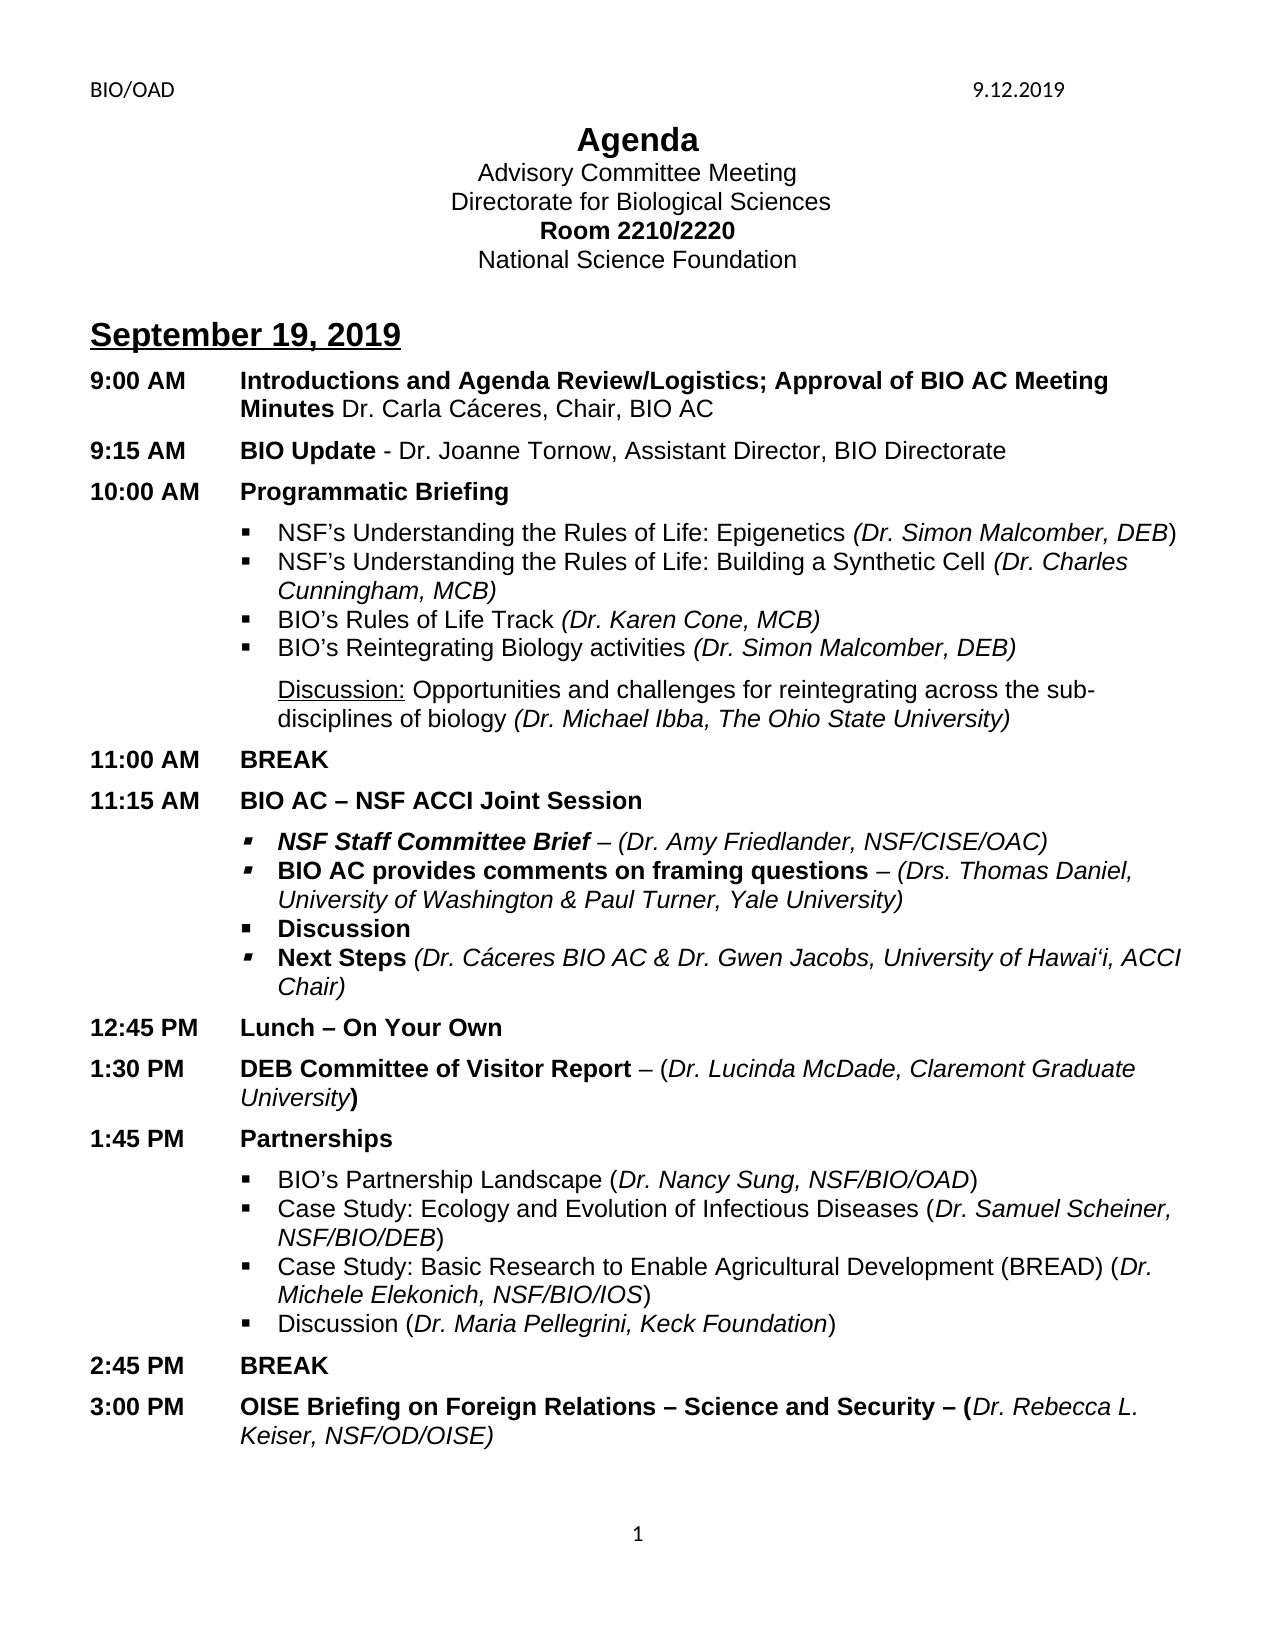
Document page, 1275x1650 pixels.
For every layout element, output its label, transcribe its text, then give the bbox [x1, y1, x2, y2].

text 10:00 AM Programmatic Briefing [90, 477, 1185, 506]
list Discussion (Dr. Maria Pellegrini, Keck Foundation) [240, 1309, 1185, 1338]
list BIO’s Reintegrating Biology activities (Dr. Simon Malcomber, DEB) [240, 633, 1185, 662]
text National Science Foundation [90, 245, 1185, 273]
list Next Steps (Dr. Cáceres BIO AC & Dr. Gwen Jacobs, University of Hawai‘i, ACCI Chair) [240, 943, 1185, 1000]
text Directorate for Biological Sciences [90, 187, 1185, 216]
list NSF’s Understanding the Rules of Life: Building a Synthetic Cell (Dr. Charles Cunningham, MCB) [240, 547, 1185, 604]
text Advisory Committee Meeting [90, 158, 1185, 187]
list NSF’s Understanding the Rules of Life: Epigenetics (Dr. Simon Malcomber, DEB) [240, 518, 1185, 547]
text 12:45 PM Lunch – On Your Own [90, 1013, 1185, 1041]
text 11:00 AM BREAK [90, 745, 1185, 773]
list Case Study: Basic Research to Enable Agricultural Development (BREAD) (Dr. Michele Elekonich, NSF/BIO/IOS) [240, 1252, 1185, 1309]
text 1:45 PM Partnerships [90, 1124, 1185, 1153]
text 9:00 AM Introductions and Agenda Review/Logistics; Approval of BIO AC Meeting Minutes Dr. Carla Cáceres, Chair, BIO AC [90, 366, 1185, 423]
list BIO’s Partnership Landscape (Dr. Nancy Sung, NSF/BIO/OAD) [240, 1165, 1185, 1194]
list BIO’s Rules of Life Track (Dr. Karen Cone, MCB) [240, 604, 1185, 633]
text Discussion: Opportunities and challenges for reintegrating across the sub-disciplines of biology (Dr. Michael Ibba, The Ohio State University) [277, 675, 1185, 732]
text 9:15 AM BIO Update - Dr. Joanne Tornow, Assistant Director, BIO Directorate [90, 436, 1185, 464]
list BIO AC provides comments on framing questions – (Drs. Thomas Daniel, University of Washington & Paul Turner, Yale University) [240, 856, 1185, 914]
list Discussion [240, 914, 1185, 943]
text September 19, 2019 [90, 315, 1185, 353]
text 3:00 PM OISE Briefing on Foreign Relations – Science and Security – (Dr. Rebecca L. Keiser, NSF/OD/OISE) [90, 1392, 1185, 1449]
text 11:15 AM BIO AC – NSF ACCI Joint Session [90, 786, 1185, 815]
text 1:30 PM DEB Committee of Visitor Report – (Dr. Lucinda McDade, Claremont Graduate University) [90, 1054, 1185, 1111]
text Room 2210/2220 [90, 216, 1185, 245]
list NSF Staff Committee Brief – (Dr. Amy Friedlander, NSF/CISE/OAC) [240, 827, 1185, 856]
text 2:45 PM BREAK [90, 1351, 1185, 1379]
text Agenda [90, 120, 1185, 158]
list Case Study: Ecology and Evolution of Infectious Diseases (Dr. Samuel Scheiner, NSF/BIO/DEB) [240, 1194, 1185, 1252]
